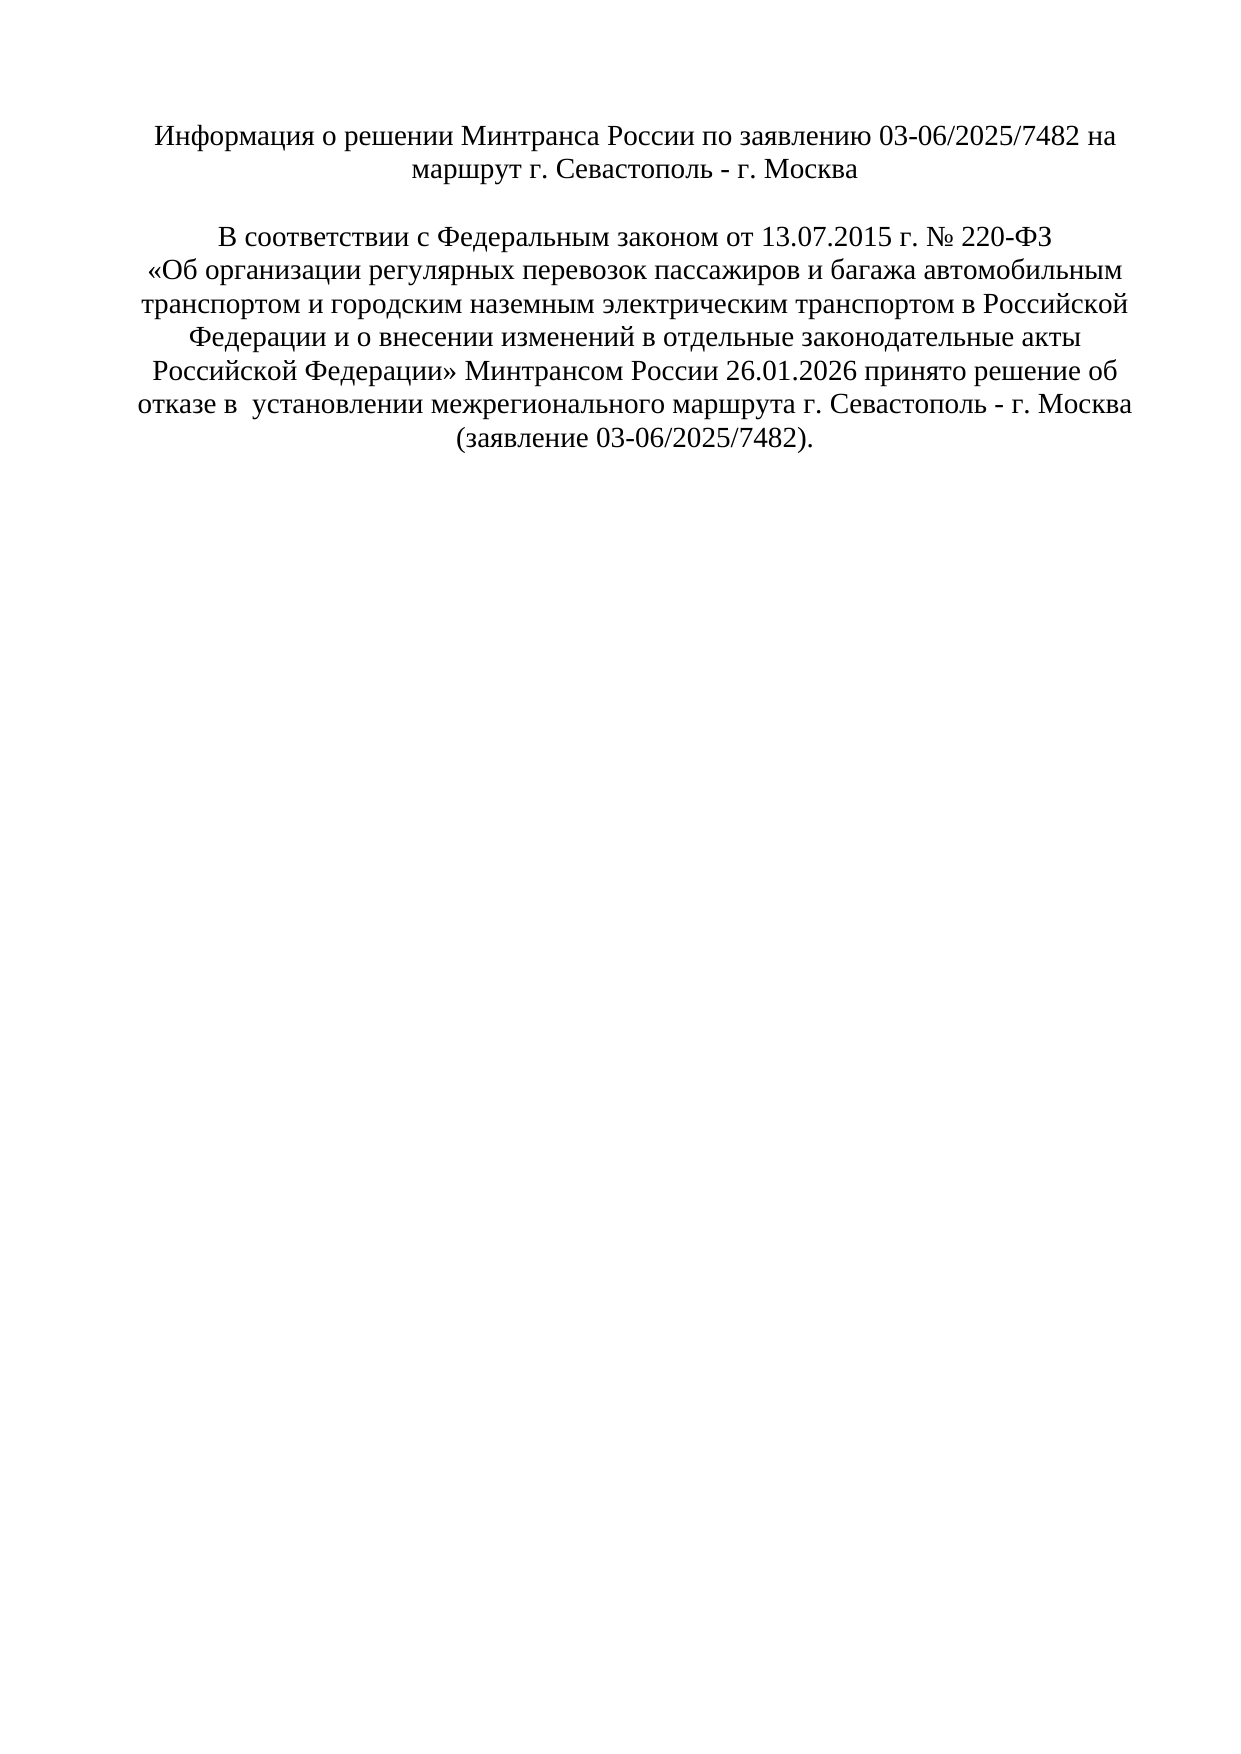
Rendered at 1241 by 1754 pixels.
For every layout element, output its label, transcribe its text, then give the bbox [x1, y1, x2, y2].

text Информация о решении Минтранса России по заявлению 03-06/2025/7482 на маршрут г. Севастополь - г. Москва [118, 118, 1152, 185]
text В соответствии с Федеральным законом от 13.07.2015 г. № 220-ФЗ «Об организации регулярных перевозок пассажиров и багажа автомобильным транспортом и городским наземным электрическим транспортом в Российской Федерации и о внесении изменений в отдельные законодательные акты Российской Федерации» Минтрансом России 26.01.2026 принято решение об отказе в установлении межрегионального маршрута г. Севастополь - г. Москва (заявление 03-06/2025/7482). [118, 219, 1152, 453]
